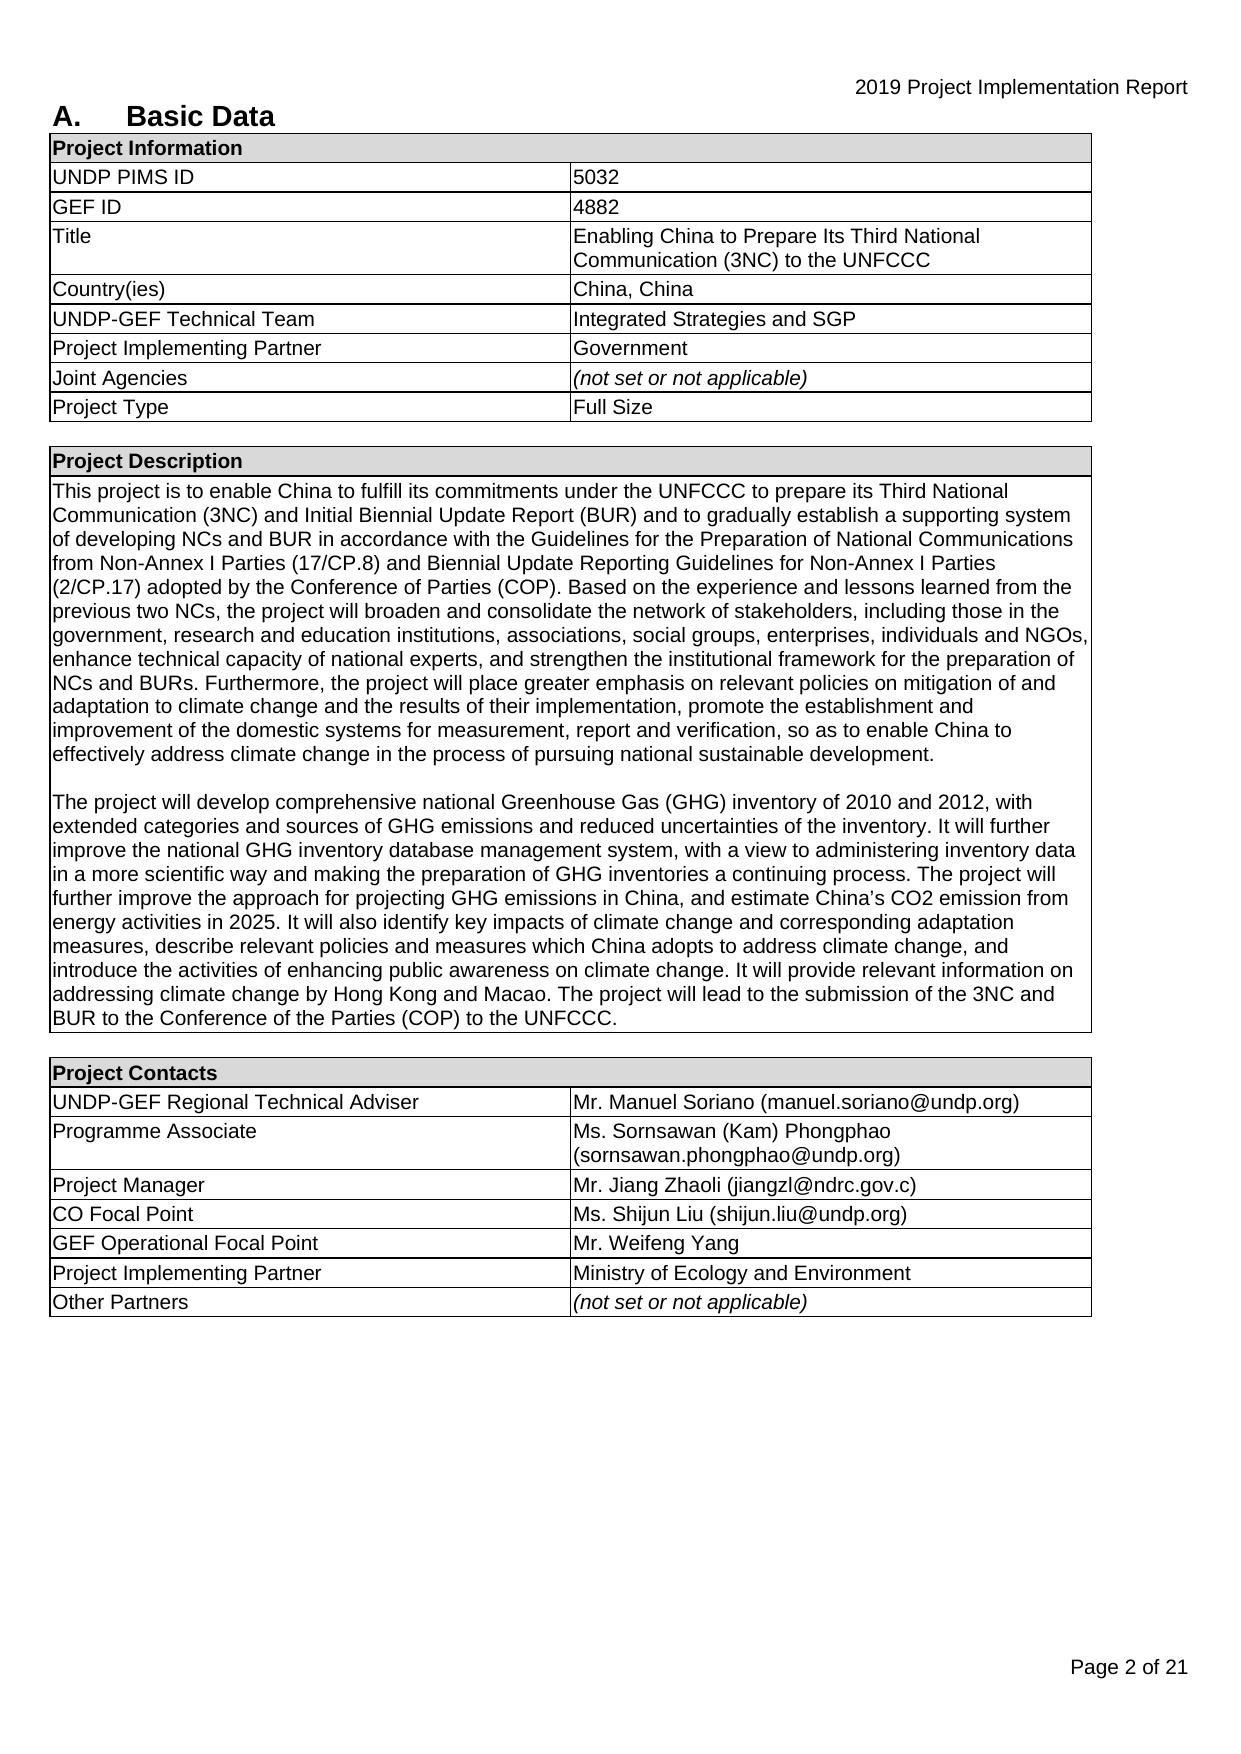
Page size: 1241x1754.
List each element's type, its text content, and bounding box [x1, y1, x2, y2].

table_cell Mr. Manuel Soriano (manuel.soriano@undp.org) [571, 1088, 1091, 1116]
table_cell Mr. Weifeng Yang [571, 1229, 1091, 1257]
table_cell Project Implementing Partner [51, 334, 570, 362]
table_cell Other Partners [51, 1288, 570, 1316]
table_cell Government [571, 334, 1091, 362]
table_cell 5032 [571, 163, 1091, 191]
table_cell Ministry of Ecology and Environment [571, 1259, 1091, 1287]
table_cell This project is to enable China to fulfill its commitments under the UNFCCC to prepare its Third National Communication (3NC) and Initial Biennial Update Report (BUR) and to gradually establish a supporting system of developing NCs and BUR in accordance with the Guidelines for the Preparation of National Communications from Non-Annex I Parties (17/CP.8) and Biennial Update Reporting Guidelines for Non-Annex I Parties (2/CP.17) adopted by the Conference of Parties (COP). Based on the experience and lessons learned from the previous two NCs, the project will broaden and consolidate the network of stakeholders, including those in the government, research and education institutions, associations, social groups, enterprises, individuals and NGOs, enhance technical capacity of national experts, and strengthen the institutional framework for the preparation of NCs and BURs. Furthermore, the project will place greater emphasis on relevant policies on mitigation of and adaptation to climate change and the results of their implementation, promote the establishment and improvement of the domestic systems for measurement, report and verification, so as to enable China to effectively address climate change in the process of pursuing national sustainable development. The project will develop comprehensive national Greenhouse Gas (GHG) inventory of 2010 and 2012, with extended categories and sources of GHG emissions and reduced uncertainties of the inventory. It will further improve the national GHG inventory database management system, with a view to administering inventory data in a more scientific way and making the preparation of GHG inventories a continuing process. The project will further improve the approach for projecting GHG emissions in China, and estimate China’s CO2 emission from energy activities in 2025. It will also identify key impacts of climate change and corresponding adaptation measures, describe relevant policies and measures which China adopts to address climate change, and introduce the activities of enhancing public awareness on climate change. It will provide relevant information on addressing climate change by Hong Kong and Macao. The project will lead to the submission of the 3NC and BUR to the Conference of the Parties (COP) to the UNFCCC. [51, 477, 1091, 1032]
table_cell GEF ID [51, 193, 570, 221]
table_cell CO Focal Point [51, 1200, 570, 1228]
subtitle Basic Data [52, 99, 1188, 132]
table_cell Enabling China to Prepare Its Third National Communication (3NC) to the UNFCCC [571, 222, 1091, 274]
table_cell Project Type [51, 393, 570, 421]
table_header Project Description [51, 447, 1091, 475]
table_cell 4882 [571, 193, 1091, 221]
table_cell Project Implementing Partner [51, 1259, 570, 1287]
table_cell Title [51, 222, 570, 274]
table_cell Ms. Shijun Liu (shijun.liu@undp.org) [571, 1200, 1091, 1228]
table_cell Country(ies) [51, 275, 570, 303]
table_cell UNDP-GEF Regional Technical Adviser [51, 1088, 570, 1116]
table_cell Programme Associate [51, 1117, 570, 1169]
table_header Project Contacts [51, 1058, 1091, 1086]
table_cell Integrated Strategies and SGP [571, 305, 1091, 333]
table_cell UNDP-GEF Technical Team [51, 305, 570, 333]
table_cell Ms. Sornsawan (Kam) Phongphao (sornsawan.phongphao@undp.org) [571, 1117, 1091, 1169]
table_cell (not set or not applicable) [571, 363, 1091, 391]
table_cell UNDP PIMS ID [51, 163, 570, 191]
table_cell (not set or not applicable) [571, 1288, 1091, 1316]
table_header Project Information [51, 134, 1091, 162]
table_cell Mr. Jiang Zhaoli (jiangzl@ndrc.gov.c) [571, 1170, 1091, 1198]
table_cell Full Size [571, 393, 1091, 421]
table_cell Joint Agencies [51, 363, 570, 391]
table_cell Project Manager [51, 1170, 570, 1198]
table_cell GEF Operational Focal Point [51, 1229, 570, 1257]
table_cell China, China [571, 275, 1091, 303]
